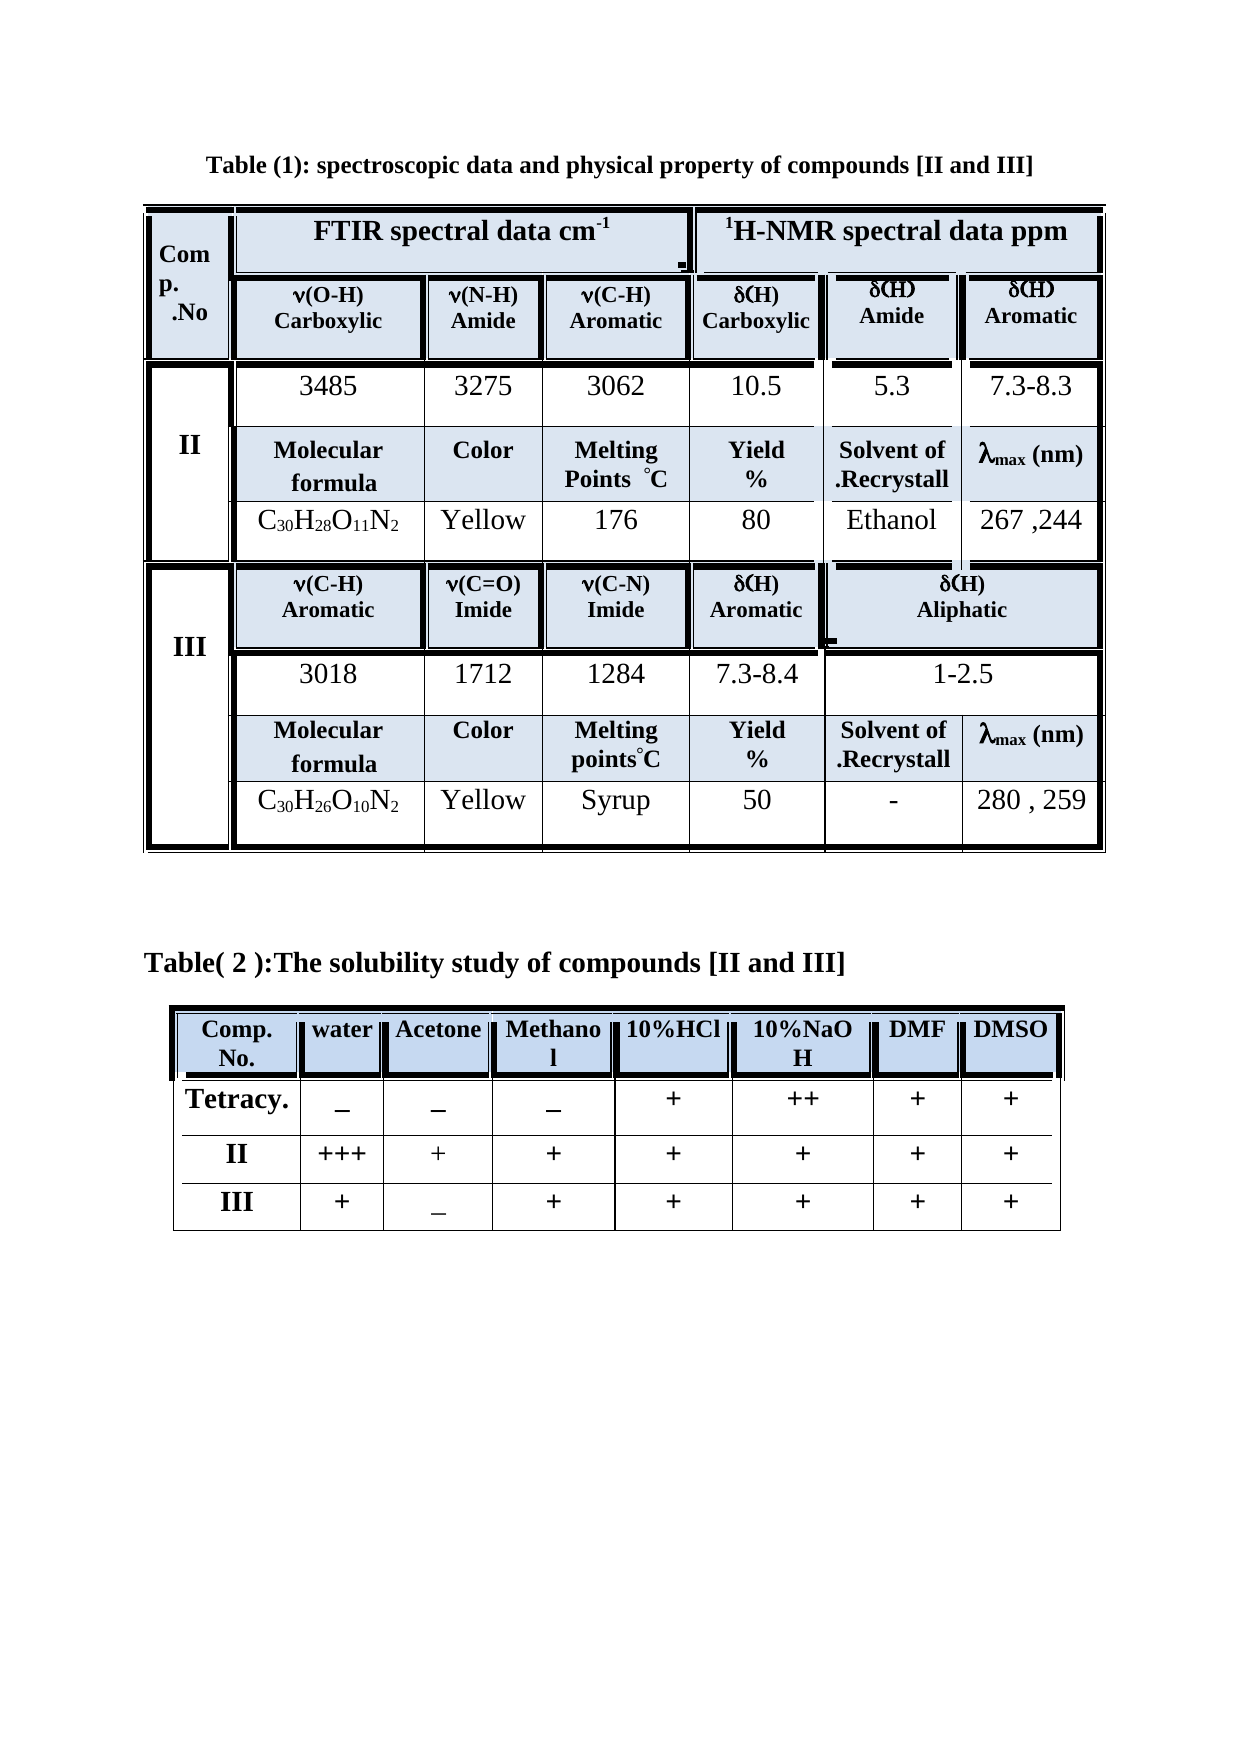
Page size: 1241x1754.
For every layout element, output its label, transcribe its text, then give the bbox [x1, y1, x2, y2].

table_cell (C-H) Aromatic [237, 570, 420, 647]
table_cell Color [425, 716, 542, 781]
table_cell II [152, 368, 228, 560]
table_cell 5.3 [824, 358, 961, 426]
table_cell Solvent of Recrystall. [826, 716, 962, 781]
table_cell C30H28O11N2 [237, 502, 424, 560]
table_cell Molecular formula [237, 427, 424, 501]
table_cell Ethanol [824, 501, 961, 560]
table_cell 7.3-8.3 [962, 358, 1101, 426]
table_cell Syrup [543, 782, 689, 844]
table_cell Molecular formula [237, 716, 424, 781]
table_cell Yield % [690, 716, 824, 781]
table_cell max (nm) [963, 716, 1097, 781]
table_cell (O-H) Carboxylic [237, 281, 420, 358]
table_cell Yellow [425, 782, 542, 844]
table_cell - [826, 782, 962, 844]
table_cell III [152, 570, 228, 844]
table_cell Table( 2 ):The solubility study of compounds [II and III] [133, 844, 1101, 1232]
text Table (1): spectroscopic data and physical property of compounds [II and III] [150, 150, 1090, 179]
table_cell Melting PointsC [543, 427, 689, 501]
table_cell (C=O) Imide [429, 570, 538, 647]
table_cell 176 [543, 502, 689, 560]
table_cell 3018 [237, 656, 424, 714]
table_cell (N-H) Amide [429, 281, 538, 358]
table_cell Melting pointsC [543, 716, 689, 781]
table_cell 80 [690, 501, 823, 560]
table_cell 1712 [425, 656, 542, 714]
table_cell 1284 [543, 656, 689, 714]
table_cell (C-N) Imide [547, 570, 685, 647]
table_cell 10.5 [690, 358, 823, 426]
table_cell 7.3-8.4 [690, 647, 824, 714]
table_cell  Amide [823, 271, 961, 358]
table_cell 1-2.5 [826, 656, 1097, 714]
table_cell 3485 [237, 368, 424, 426]
table_cell 244, 267 [962, 501, 1097, 560]
table_cell 259 , 280 [963, 782, 1097, 844]
table_cell max (nm) [962, 426, 1097, 501]
table_header Comp. No. [148, 213, 232, 358]
table_header 1H-NMR spectral data ppm [697, 213, 1101, 271]
table_cell H) Aliphatic [824, 560, 1101, 647]
table_cell H) Carboxylic [690, 271, 823, 358]
table_cell 50 [690, 782, 824, 844]
table_cell 3062 [543, 368, 689, 426]
table_cell C30H26O10N2 [237, 782, 424, 844]
table_cell Yellow [425, 502, 542, 560]
table_header FTIR spectral data cm-1 [233, 206, 692, 271]
table_cell  Aromatic [961, 271, 1101, 358]
table_cell (C-H) Aromatic [547, 281, 685, 358]
table_cell H) Aromatic [690, 560, 823, 647]
table_cell Yield % [690, 426, 823, 501]
table_cell Solvent of Recrystall. [824, 426, 961, 501]
table_cell 3275 [425, 368, 542, 426]
table_cell Color [425, 427, 542, 501]
